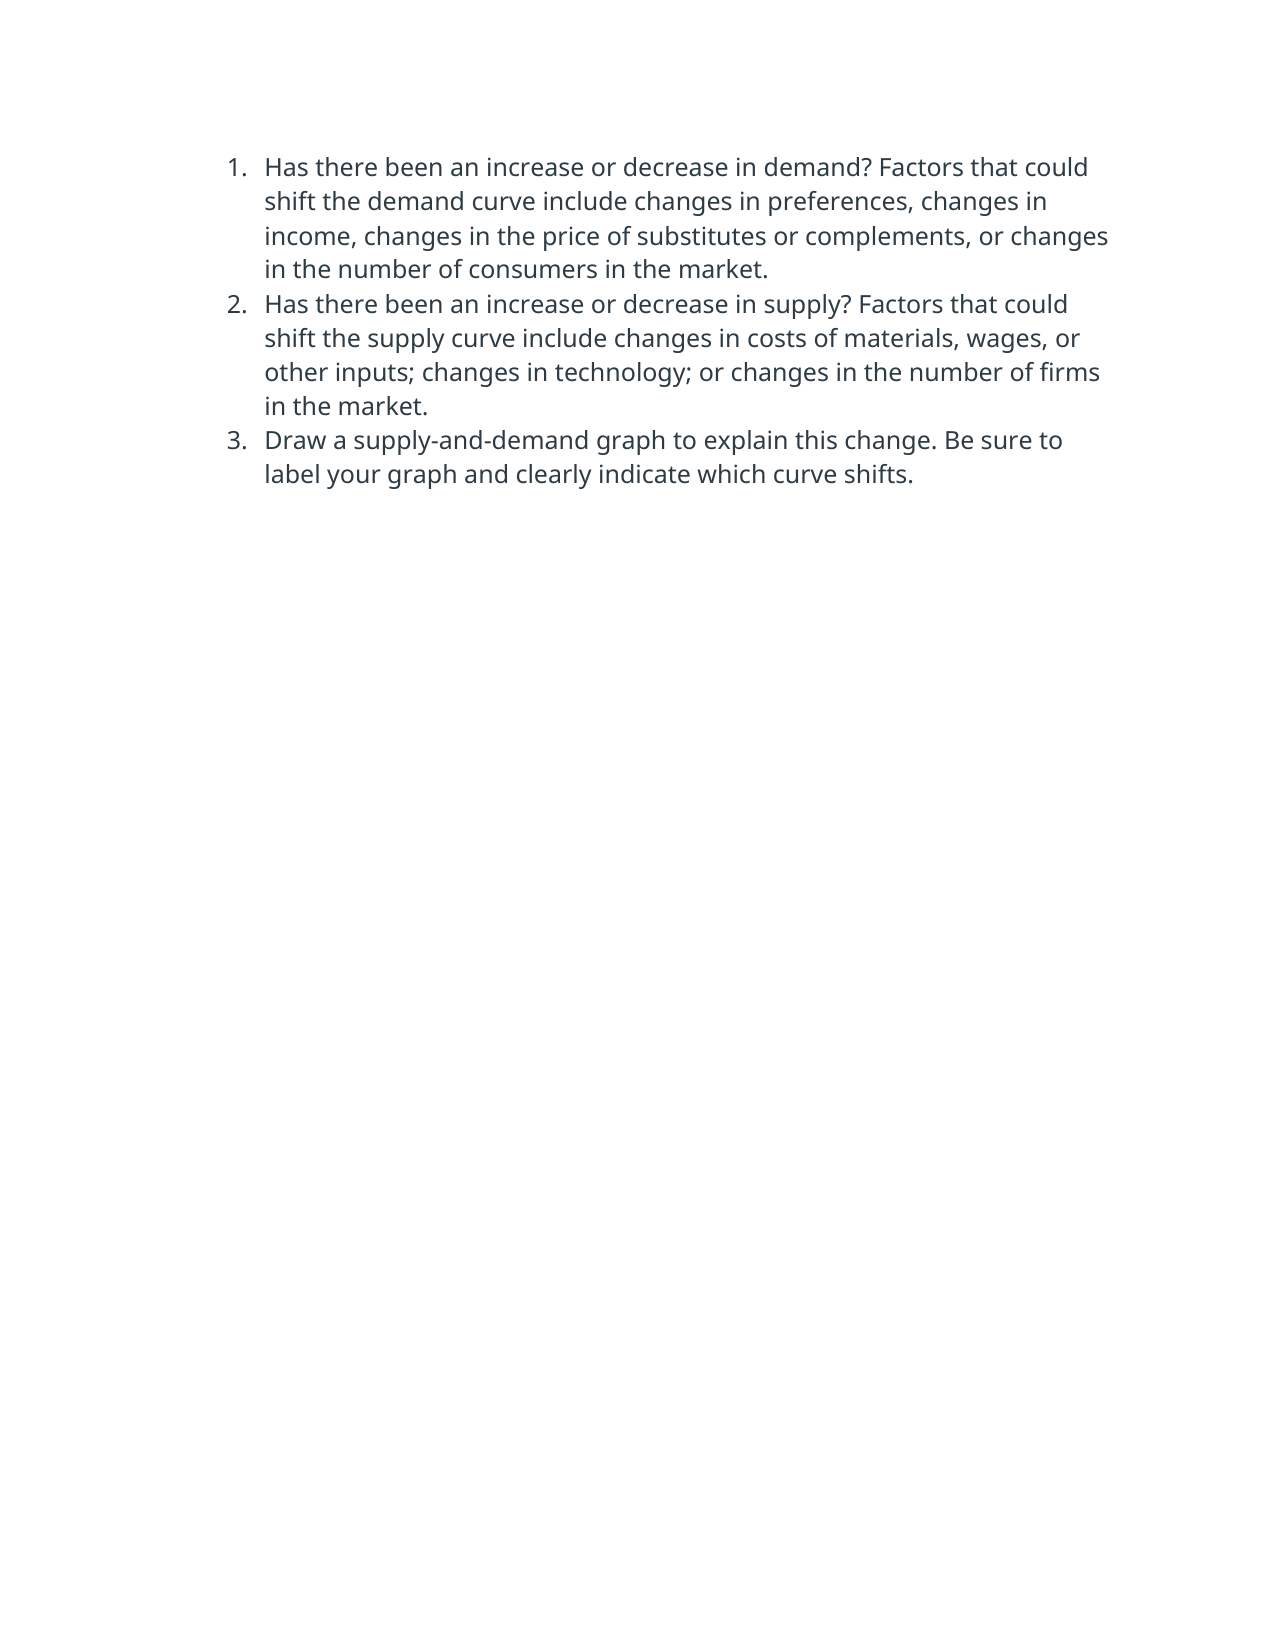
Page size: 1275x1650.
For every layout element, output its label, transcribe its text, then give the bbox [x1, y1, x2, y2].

list Draw a supply-and-demand graph to explain this change. Be sure to label your graph and clearly indicate which curve shifts. [227, 422, 1125, 491]
list Has there been an increase or decrease in supply? Factors that could shift the supply curve include changes in costs of materials, wages, or other inputs; changes in technology; or changes in the number of firms in the market. [227, 286, 1125, 422]
list Has there been an increase or decrease in demand? Factors that could shift the demand curve include changes in preferences, changes in income, changes in the price of substitutes or complements, or changes in the number of consumers in the market. [227, 150, 1125, 286]
